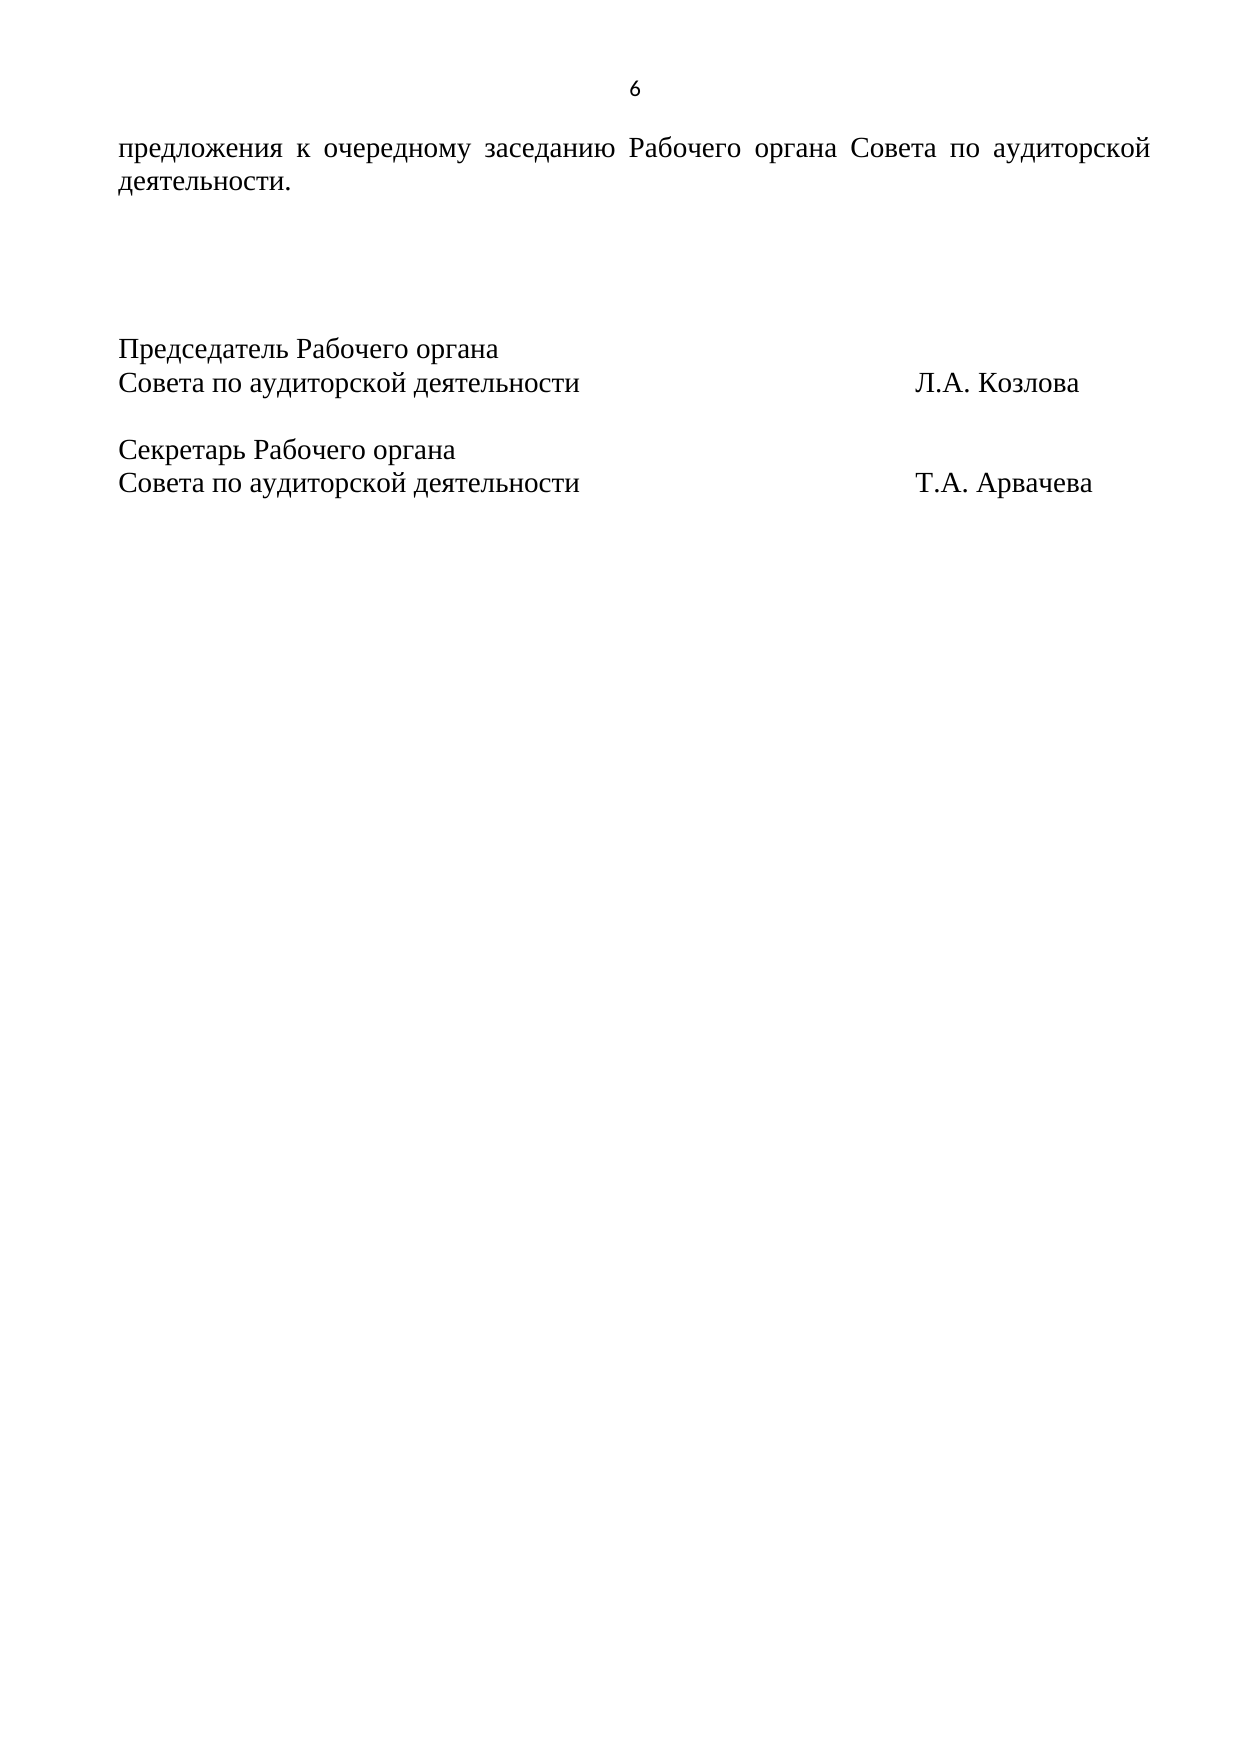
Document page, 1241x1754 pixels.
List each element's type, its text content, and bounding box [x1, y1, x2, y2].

text Совета по аудиторской деятельности Л.А. Козлова [118, 365, 1152, 398]
text Секретарь Рабочего органа [118, 432, 1163, 465]
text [118, 130, 1152, 197]
text Председатель Рабочего органа [118, 331, 1152, 365]
text Совета по аудиторской деятельности Т.А. Арвачева [118, 465, 1163, 499]
